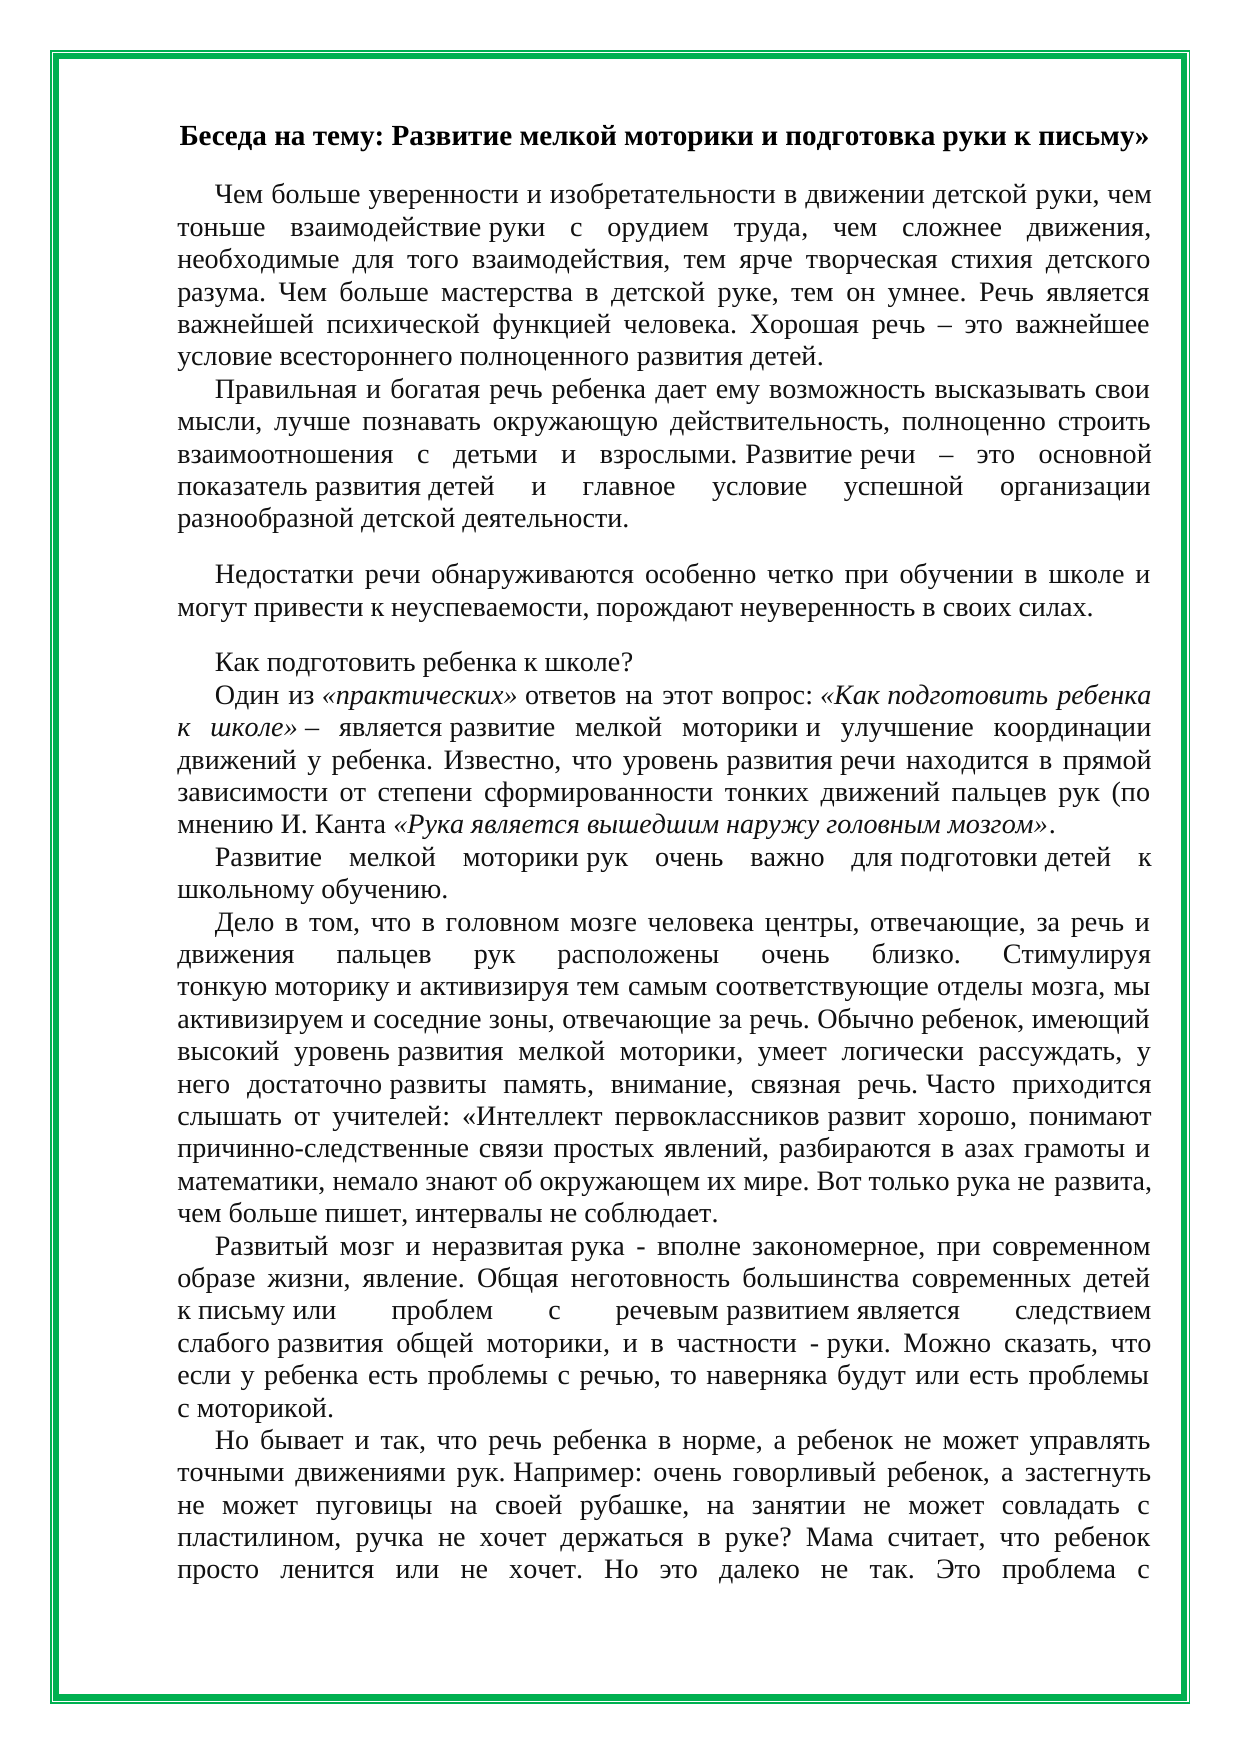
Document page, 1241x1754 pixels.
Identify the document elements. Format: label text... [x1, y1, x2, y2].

text Как подготовить ребенка к школе? [177, 646, 1152, 678]
text Дело в том, что в головном мозге человека центры, отвечающие, за речь и движения пальцев рук расположены очень близко. Стимулируя тонкую моторику и активизируя тем самым соответствующие отделы мозга, мы активизируем и соседние зоны, отвечающие за речь. Обычно ребенок, имеющий высокий уровень развития мелкой моторики, умеет логически рассуждать, у него достаточно развиты память, внимание, связная речь. Часто приходится слышать от учителей: «Интеллект первоклассников развит хорошо, понимают причинно-следственные связи простых явлений, разбираются в азах грамоты и математики, немало знают об окружающем их мире. Вот только рука не развита, чем больше пишет, интервалы не соблюдает. [177, 905, 1152, 1229]
text Один из «практических» ответов на этот вопрос: «Как подготовить ребенка к школе» – является развитие мелкой моторики и улучшение координации движений у ребенка. Известно, что уровень развития речи находится в прямой зависимости от степени сформированности тонких движений пальцев рук (по мнению И. Канта «Рука является вышедшим наружу головным мозгом». [177, 678, 1152, 840]
text Беседа на тему: Развитие мелкой моторики и подготовка руки к письму» [177, 118, 1152, 152]
text Правильная и богатая речь ребенка дает ему возможность высказывать свои мысли, лучше познавать окружающую действительность, полноценно строить взаимоотношения с детьми и взрослыми. Развитие речи – это основной показатель развития детей и главное условие успешной организации разнообразной детской деятельности. [177, 372, 1152, 534]
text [177, 1423, 1152, 1585]
text Чем больше уверенности и изобретательности в движении детской руки, чем тоньше взаимодействие руки с орудием труда, чем сложнее движения, необходимые для того взаимодействия, тем ярче творческая стихия детского разума. Чем больше мастерства в детской руке, тем он умнее. Речь является важнейшей психической функцией человека. Хорошая речь – это важнейшее условие всестороннего полноценного развития детей. [177, 177, 1152, 372]
text Развитый мозг и неразвитая рука - вполне закономерное, при современном образе жизни, явление. Общая неготовность большинства современных детей к письму или проблем с речевым развитием является следствием слабого развития общей моторики, и в частности - руки. Можно сказать, что если у ребенка есть проблемы с речью, то наверняка будут или есть проблемы с моторикой. [177, 1229, 1152, 1423]
text Развитие мелкой моторики рук очень важно для подготовки детей к школьному обучению. [177, 840, 1152, 905]
text Недостатки речи обнаруживаются особенно четко при обучении в школе и могут привести к неуспеваемости, порождают неуверенность в своих силах. [177, 557, 1152, 622]
